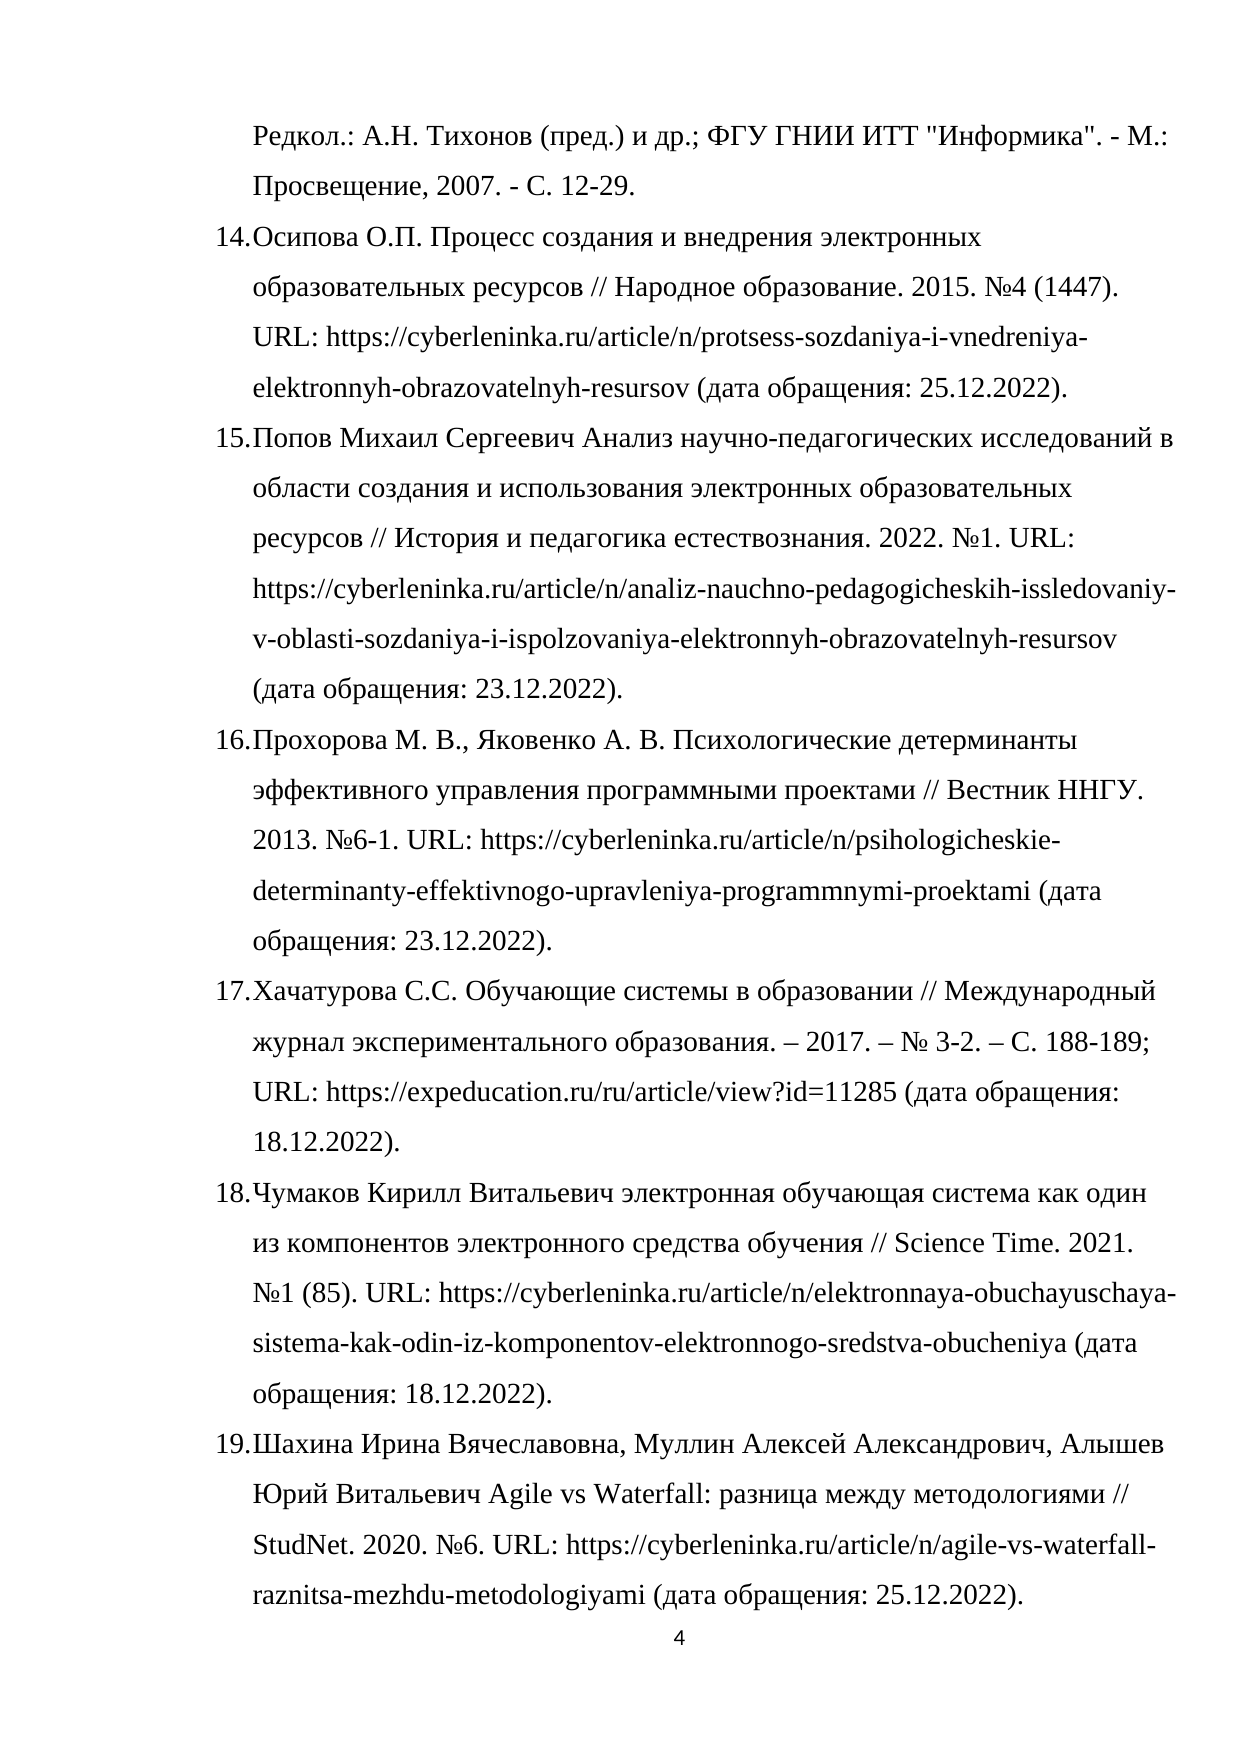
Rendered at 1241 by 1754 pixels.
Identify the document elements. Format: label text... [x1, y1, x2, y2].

list Чумаков Кирилл Витальевич электронная обучающая система как один из компонентов электронного средства обучения // Science Time. 2021. №1 (85). URL: https://cyberleninka.ru/article/n/elektronnaya-obuchayuschaya-sistema-kak-odin-iz-komponentov-elektronnogo-sredstva-obucheniya (дата обращения: 18.12.2022). [215, 1175, 1181, 1409]
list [215, 118, 1181, 202]
list Прохорова М. В., Яковенко А. В. Психологические детерминанты эффективного управления программными проектами // Вестник ННГУ. 2013. №6-1. URL: https://cyberleninka.ru/article/n/psihologicheskie-determinanty-effektivnogo-upravleniya-programmnymi-proektami (дата обращения: 23.12.2022). [215, 722, 1181, 957]
list Осипова О.П. Процесс создания и внедрения электронных образовательных ресурсов // Народное образование. 2015. №4 (1447). URL: https://cyberleninka.ru/article/n/protsess-sozdaniya-i-vnedreniya-elektronnyh-obrazovatelnyh-resursov (дата обращения: 25.12.2022). [215, 219, 1181, 403]
list Попов Михаил Сергеевич Анализ научно-педагогических исследований в области создания и использования электронных образовательных ресурсов // История и педагогика естествознания. 2022. №1. URL: https://cyberleninka.ru/article/n/analiz-nauchno-pedagogicheskih-issledovaniy-v-oblasti-sozdaniya-i-ispolzovaniya-elektronnyh-obrazovatelnyh-resursov (дата обращения: 23.12.2022). [215, 420, 1181, 705]
list Хачатурова С.С. Обучающие системы в образовании // Международный журнал экспериментального образования. – 2017. – № 3-2. – С. 188-189; URL: https://expeducation.ru/ru/article/view?id=11285 (дата обращения: 18.12.2022). [215, 973, 1181, 1158]
list Шахина Ирина Вячеславовна, Муллин Алексей Александрович, Алышев Юрий Витальевич Agile vs Waterfall: разница между методологиями // StudNet. 2020. №6. URL: https://cyberleninka.ru/article/n/agile-vs-waterfall-raznitsa-mezhdu-metodologiyami (дата обращения: 25.12.2022). [215, 1426, 1181, 1611]
